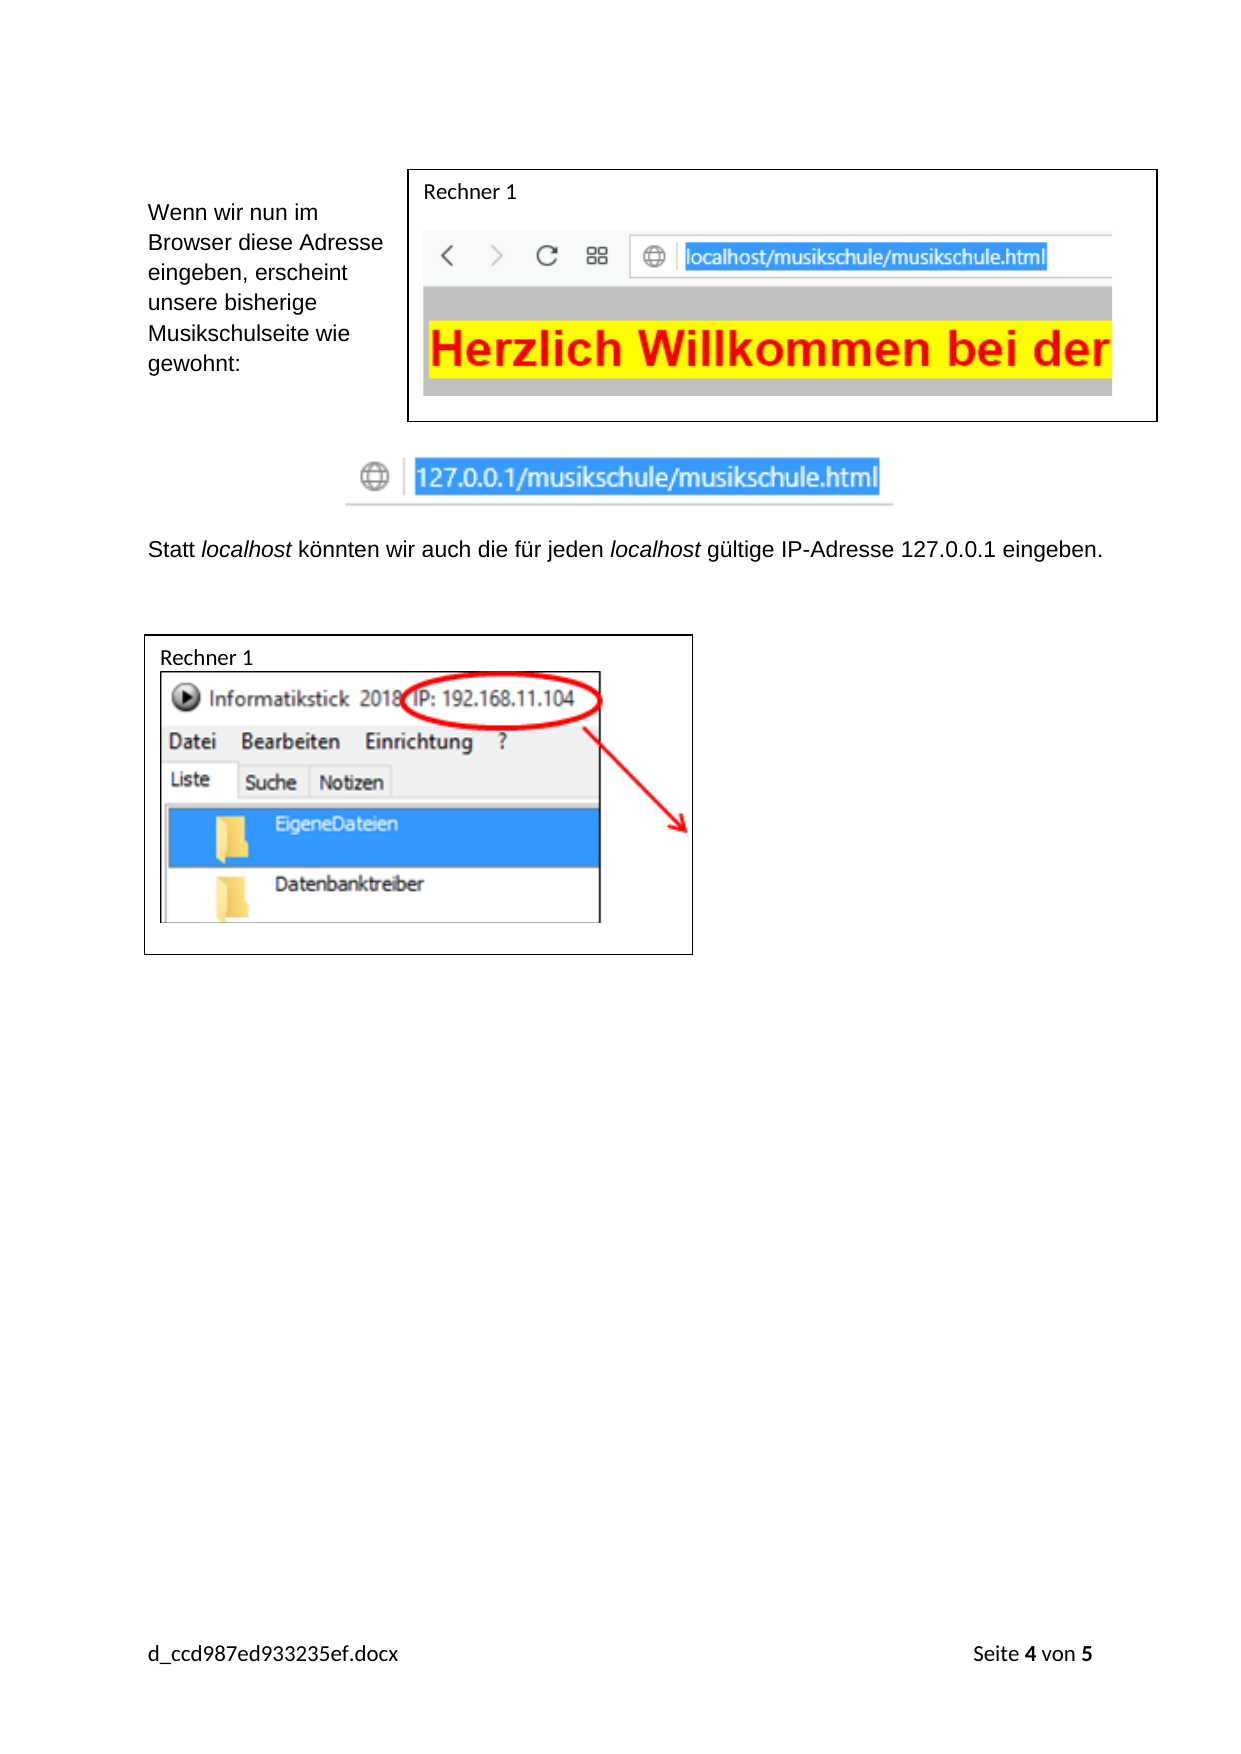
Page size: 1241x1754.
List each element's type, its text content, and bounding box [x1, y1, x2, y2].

text Wenn wir nun im Browser diese Adresse eingeben, erscheint unsere bisherige Musikschulseite wie gewohnt: [148, 199, 1152, 376]
picture [423, 376, 1113, 396]
picture [345, 451, 894, 508]
